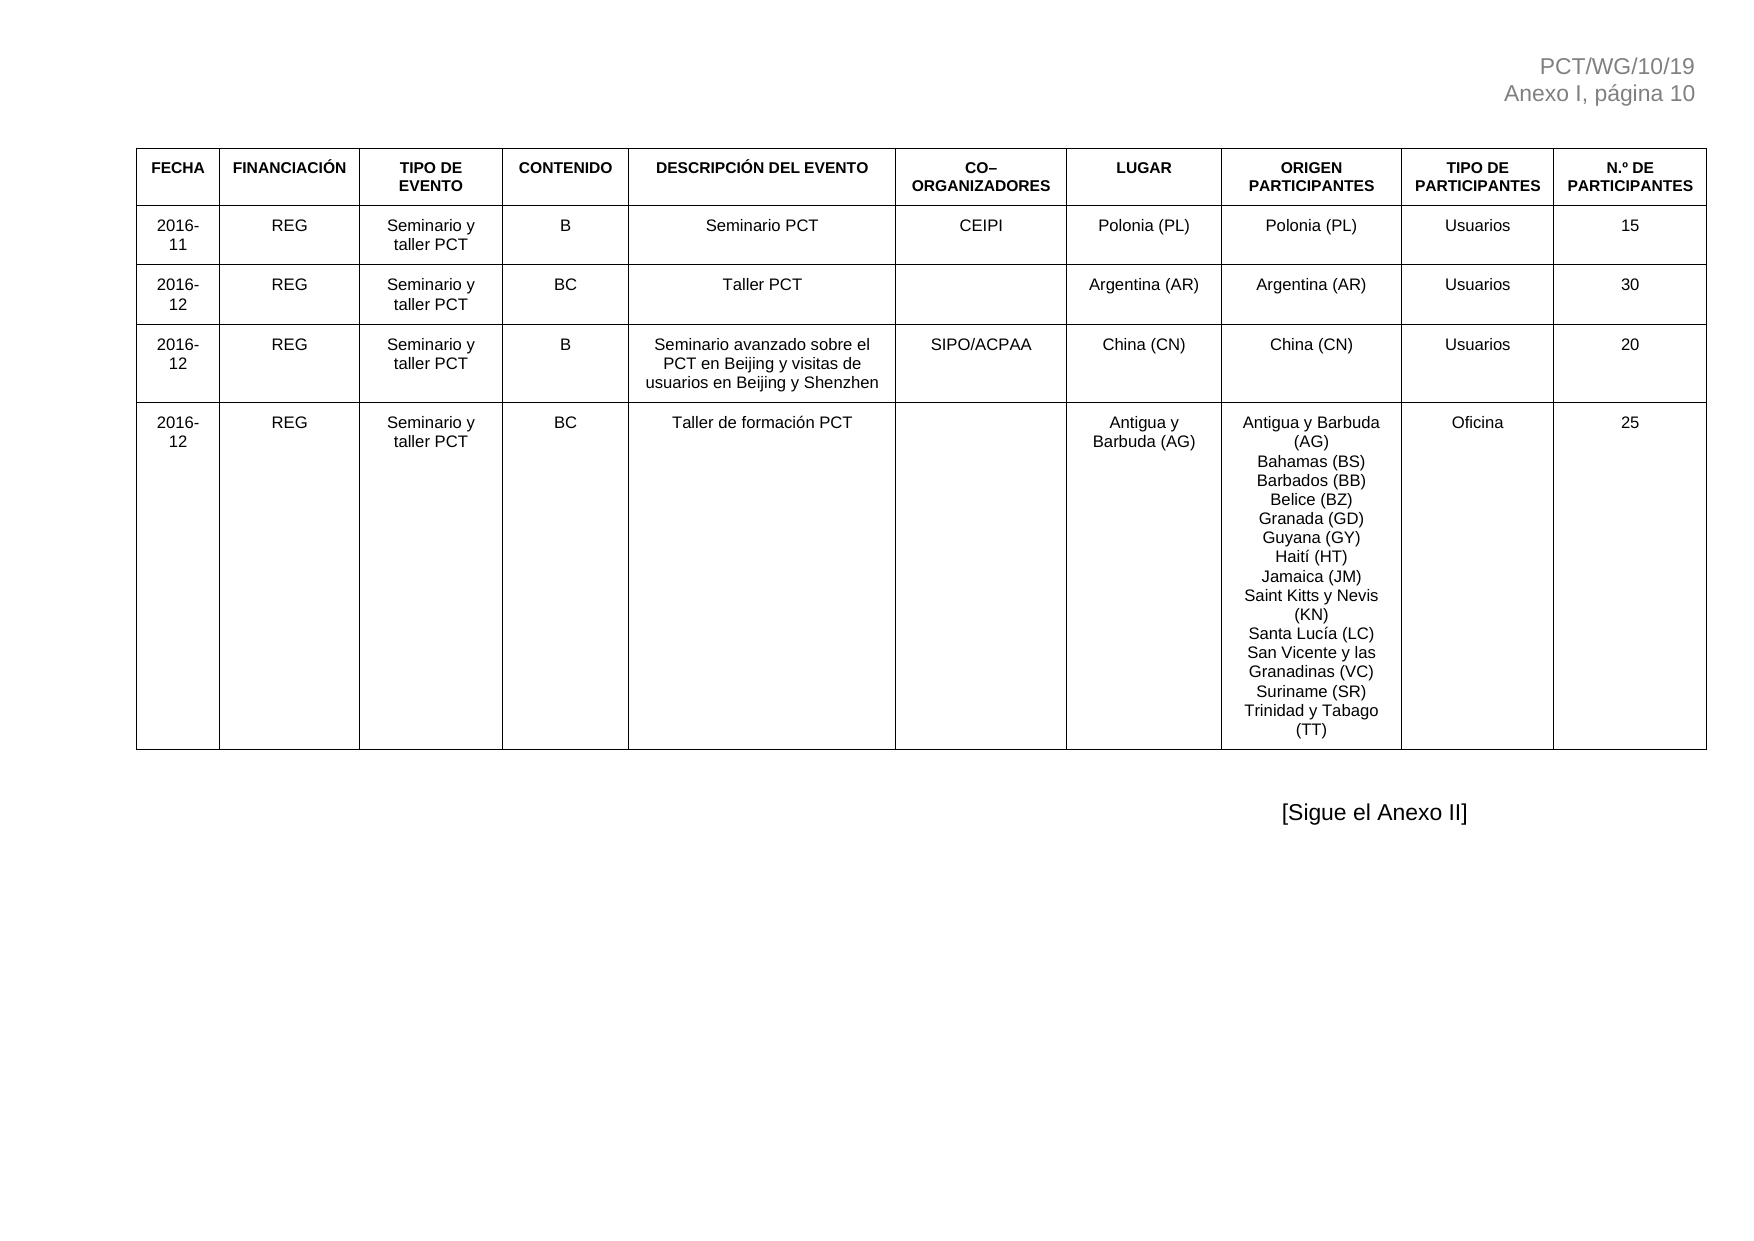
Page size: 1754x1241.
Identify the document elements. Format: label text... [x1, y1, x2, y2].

table_cell Usuarios [1402, 325, 1553, 402]
table_cell 25 [1554, 403, 1706, 749]
table_cell Seminario y taller PCT [360, 265, 502, 323]
table_cell B [503, 325, 628, 402]
table_header DESCRIPCIÓN DEL EVENTO [629, 149, 895, 205]
table_header ORIGEN PARTICIPANTES [1222, 149, 1401, 205]
table_cell 2016-12 [137, 325, 219, 402]
table_cell China (CN) [1222, 325, 1401, 402]
table_cell Taller PCT [629, 265, 895, 323]
table_cell Seminario avanzado sobre el PCT en Beijing y visitas de usuarios en Beijing y Shenzhen [629, 325, 895, 402]
table_cell REG [220, 325, 359, 402]
table_header LUGAR [1067, 149, 1221, 205]
table_cell Argentina (AR) [1067, 265, 1221, 323]
table_cell BC [503, 403, 628, 749]
table_cell Usuarios [1402, 206, 1553, 264]
text [Sigue el Anexo II] [1282, 799, 1695, 826]
table_cell China (CN) [1067, 325, 1221, 402]
table_cell Seminario PCT [629, 206, 895, 264]
table_cell Polonia (PL) [1067, 206, 1221, 264]
table_cell REG [220, 403, 359, 749]
table_cell CEIPI [896, 206, 1066, 264]
table_header FINANCIACIÓN [220, 149, 359, 205]
table_header TIPO DE PARTICIPANTES [1402, 149, 1553, 205]
table_cell BC [503, 265, 628, 323]
table_cell 2016-12 [137, 265, 219, 323]
table_header TIPO DE EVENTO [360, 149, 502, 205]
table_cell Polonia (PL) [1222, 206, 1401, 264]
table_header CONTENIDO [503, 149, 628, 205]
table_cell Usuarios [1402, 265, 1553, 323]
table_cell 15 [1554, 206, 1706, 264]
table_cell [896, 265, 1066, 323]
table_header CO–ORGANIZADORES [896, 149, 1066, 205]
table_cell Taller de formación PCT [629, 403, 895, 749]
table_cell 30 [1554, 265, 1706, 323]
table_cell B [503, 206, 628, 264]
table_cell 2016-11 [137, 206, 219, 264]
table_cell REG [220, 206, 359, 264]
table_cell Seminario y taller PCT [360, 403, 502, 749]
table_header FECHA [137, 149, 219, 205]
table_cell SIPO/ACPAA [896, 325, 1066, 402]
table_cell 2016-12 [137, 403, 219, 749]
table_cell Seminario y taller PCT [360, 325, 502, 402]
table_cell Argentina (AR) [1222, 265, 1401, 323]
table_cell [896, 403, 1066, 749]
table_cell REG [220, 265, 359, 323]
table_cell Seminario y taller PCT [360, 206, 502, 264]
table_cell Antigua y Barbuda (AG) [1067, 403, 1221, 749]
table_header N.º DE PARTICIPANTES [1554, 149, 1706, 205]
table_cell 20 [1554, 325, 1706, 402]
table_cell Antigua y Barbuda (AG) Bahamas (BS) Barbados (BB) Belice (BZ) Granada (GD) Guyana (GY) Haití (HT) Jamaica (JM) Saint Kitts y Nevis (KN) Santa Lucía (LC) San Vicente y las Granadinas (VC) Suriname (SR) Trinidad y Tabago (TT) [1222, 403, 1401, 749]
table_cell Oficina [1402, 403, 1553, 749]
